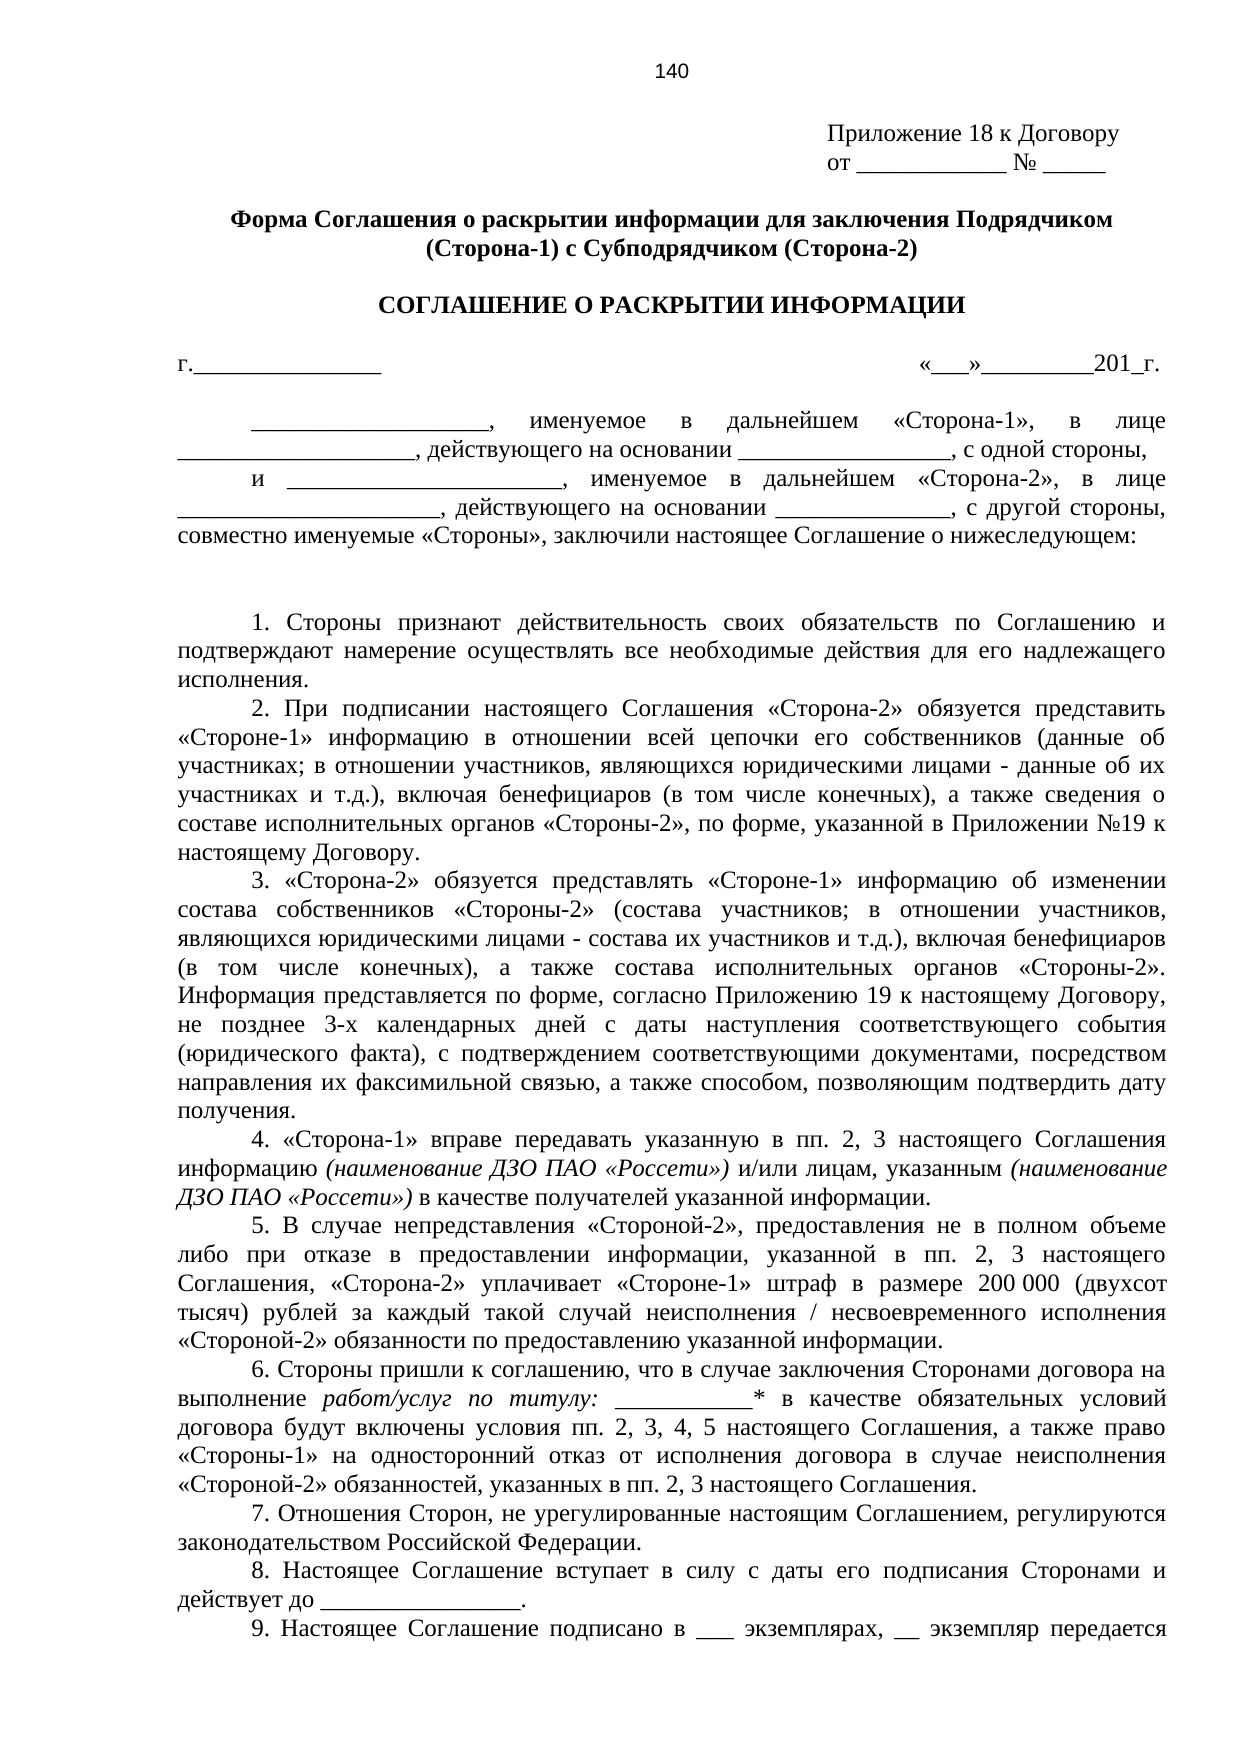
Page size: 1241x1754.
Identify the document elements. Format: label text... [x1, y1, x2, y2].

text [177, 1613, 1167, 1642]
text 6. Стороны пришли к соглашению, что в случае заключения Сторонами договора на выполнение работ/услуг по титулу: ___________* в качестве обязательных условий договора будут включены условия пп. 2, 3, 4, 5 настоящего Соглашения, а также право «Стороны-1» на односторонний отказ от исполнения договора в случае неисполнения «Стороной-2» обязанностей, указанных в пп. 2, 3 настоящего Соглашения. [177, 1354, 1167, 1498]
text Приложение 18 к Договору [177, 118, 1166, 147]
text 3. «Сторона-2» обязуется представлять «Стороне-1» информацию об изменении состава собственников «Стороны-2» (состава участников; в отношении участников, являющихся юридическими лицами - состава их участников и т.д.), включая бенефициаров (в том числе конечных), а также состава исполнительных органов «Стороны-2». Информация представляется по форме, согласно Приложению 19 к настоящему Договору, не позднее 3-х календарных дней с даты наступления соответствующего события (юридического факта), с подтверждением соответствующими документами, посредством направления их факсимильной связью, а также способом, позволяющим подтвердить дату получения. [177, 866, 1167, 1124]
text 2. При подписании настоящего Соглашения «Сторона-2» обязуется представить «Стороне-1» информацию в отношении всей цепочки его собственников (данные об участниках; в отношении участников, являющихся юридическими лицами - данные об их участниках и т.д.), включая бенефициаров (в том числе конечных), а также сведения о составе исполнительных органов «Стороны-2», по форме, указанной в Приложении №19 к настоящему Договору. [177, 693, 1166, 866]
text 8. Настоящее Соглашение вступает в силу с даты его подписания Сторонами и действует до ________________. [177, 1556, 1167, 1613]
text г._______________ «___»_________201_г. [177, 348, 1166, 377]
text от ____________ № _____ [177, 147, 1166, 176]
text 7. Отношения Сторон, не урегулированные настоящим Соглашением, регулируются законодательством Российской Федерации. [177, 1498, 1167, 1556]
text ___________________, именуемое в дальнейшем «Сторона-1», в лице ___________________, действующего на основании _________________, с одной стороны, [177, 406, 1166, 463]
text 4. «Сторона-1» вправе передавать указанную в пп. 2, 3 настоящего Соглашения информацию (наименование ДЗО ПАО «Россети») и/или лицам, указанным (наименование ДЗО ПАО «Россети») в качестве получателей указанной информации. [177, 1124, 1167, 1211]
text СОГЛАШЕНИЕ О РАСКРЫТИИ ИНФОРМАЦИИ [177, 291, 1166, 319]
text 5. В случае непредставления «Стороной-2», предоставления не в полном объеме либо при отказе в предоставлении информации, указанной в пп. 2, 3 настоящего Соглашения, «Сторона-2» уплачивает «Стороне-1» штраф в размере 200 000 (двухсот тысяч) рублей за каждый такой случай неисполнения / несвоевременного исполнения «Стороной-2» обязанности по предоставлению указанной информации. [177, 1211, 1167, 1354]
text и ______________________, именуемое в дальнейшем «Сторона-2», в лице _____________________, действующего на основании ______________, с другой стороны, совместно именуемые «Стороны», заключили настоящее Соглашение о нижеследующем: [177, 463, 1166, 549]
text 1. Стороны признают действительность своих обязательств по Соглашению и подтверждают намерение осуществлять все необходимые действия для его надлежащего исполнения. [177, 607, 1166, 693]
text Форма Соглашения о раскрытии информации для заключения Подрядчиком (Сторона-1) с Субподрядчиком (Сторона-2) [177, 204, 1166, 262]
